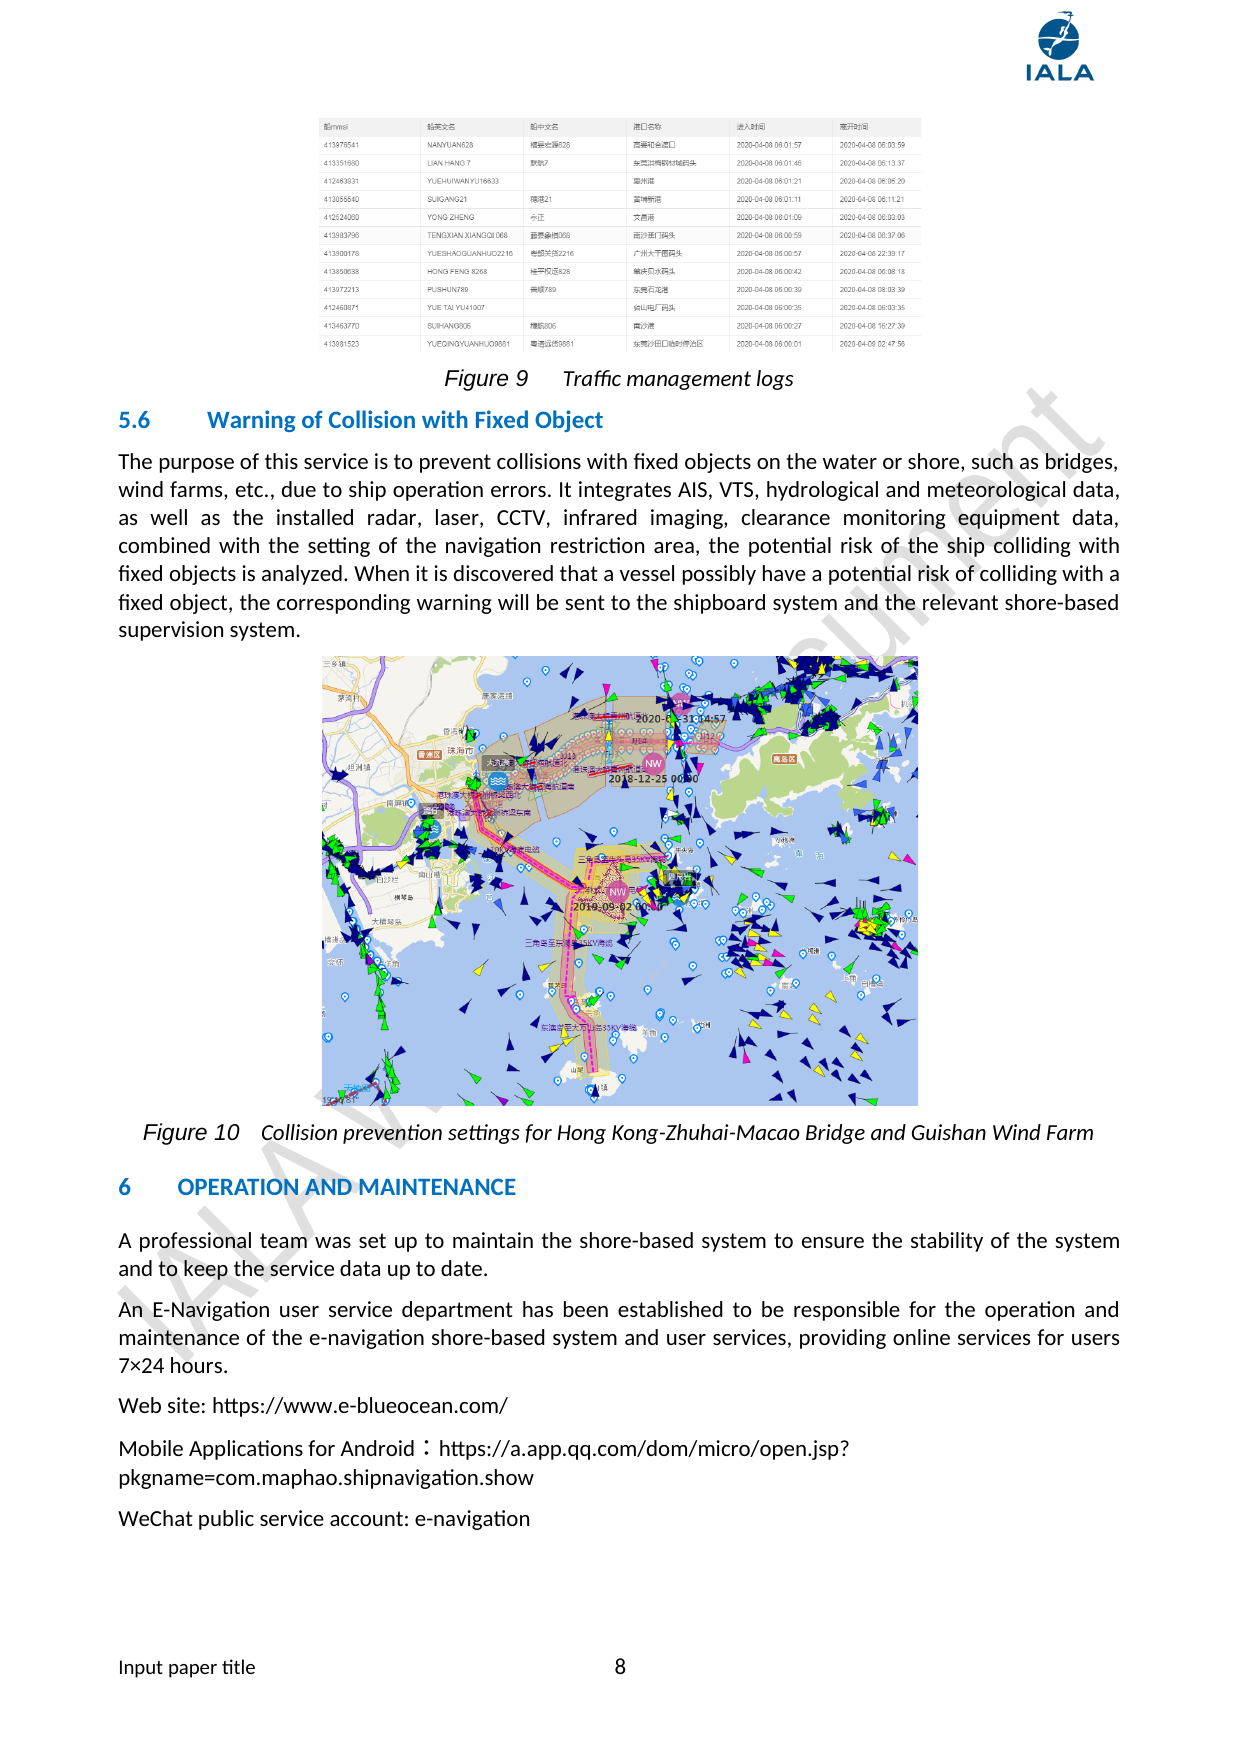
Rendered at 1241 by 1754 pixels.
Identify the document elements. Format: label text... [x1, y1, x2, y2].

text Collision prevention settings for Hong Kong-Zhuhai-Macao Bridge and Guishan Wind Farm [118, 1118, 1122, 1146]
text The purpose of this service is to prevent collisions with fixed objects on the water or shore, such as bridges, wind farms, etc., due to ship operation errors. It integrates AIS, VTS, hydrological and meteorological data, as well as the installed radar, laser, CCTV, infrared imaging, clearance monitoring equipment data, combined with the setting of the navigation restriction area, the potential risk of the ship colliding with fixed objects is analyzed. When it is discovered that a vessel possibly have a potential risk of colliding with a fixed object, the corresponding warning will be sent to the shipboard system and the relevant shore-based supervision system. [118, 447, 1122, 644]
text WeChat public service account: e-navigation [118, 1504, 1122, 1532]
text Traffic management logs [118, 364, 1122, 392]
picture [1011, 3, 1106, 96]
text An E-Navigation user service department has been established to be responsible for the operation and maintenance of the e-navigation shore-based system and user services, providing online services for users 7×24 hours. [118, 1295, 1122, 1379]
picture [322, 656, 919, 1106]
text A professional team was set up to maintain the shore-based system to ensure the stability of the system and to keep the service data up to date. [118, 1226, 1122, 1282]
subtitle Warning of Collision with Fixed Object [118, 404, 1122, 435]
text Web site: https://www.e-blueocean.com/ [118, 1391, 1122, 1419]
subtitle Operation and Maintenance [118, 1171, 1122, 1201]
picture [318, 118, 922, 352]
text Mobile Applications for Android：https://a.app.qq.com/dom/micro/open.jsp?pkgname=com.maphao.shipnavigation.show [118, 1432, 1122, 1491]
